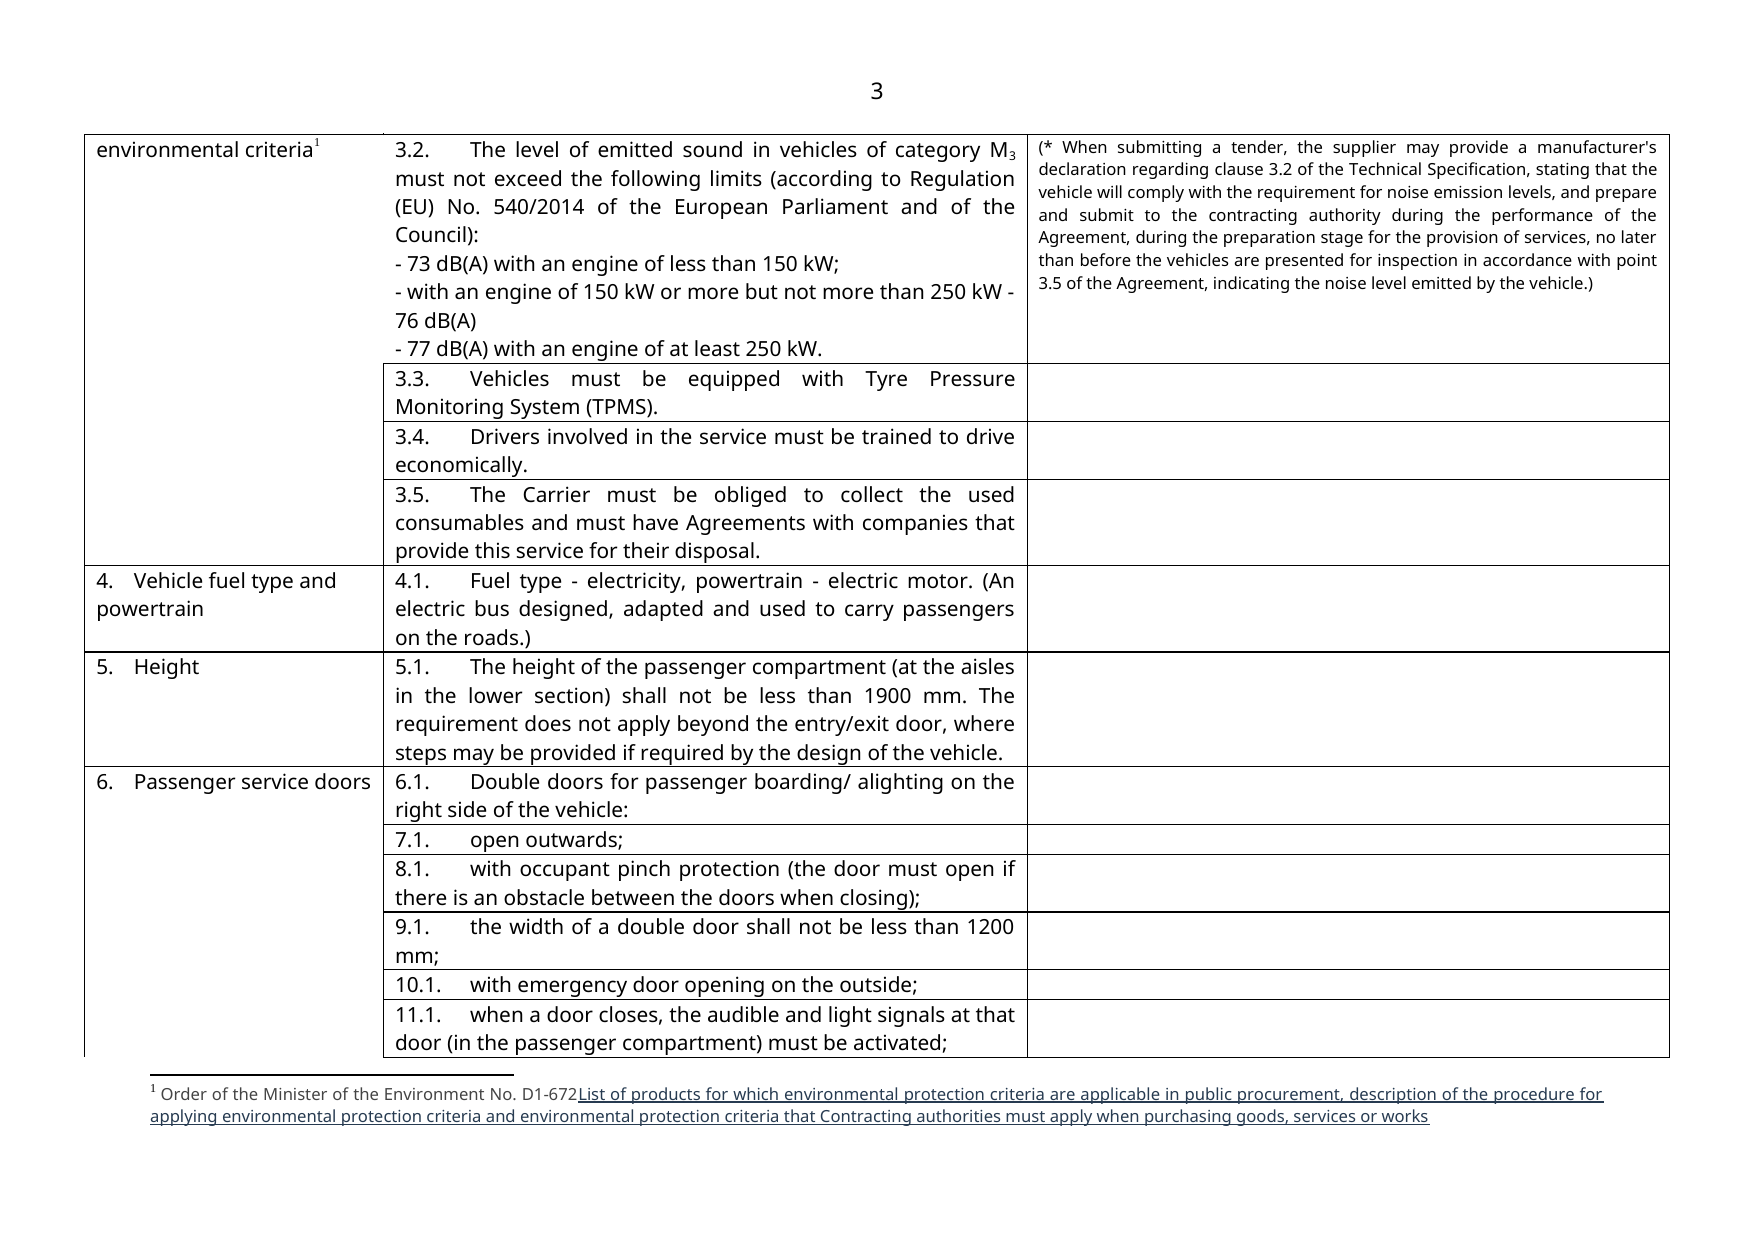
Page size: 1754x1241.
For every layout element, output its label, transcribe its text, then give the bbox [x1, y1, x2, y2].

table_cell with occupant pinch protection (the door must open if there is an obstacle between the doors when closing); [384, 855, 1027, 911]
table_cell with emergency door opening on the outside; [384, 970, 1027, 999]
table_cell [1028, 767, 1669, 824]
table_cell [85, 135, 383, 565]
table_cell Fuel type - electricity, powertrain - electric motor. (An electric bus designed, adapted and used to carry passengers on the roads.) [384, 566, 1027, 651]
table_cell [1028, 480, 1669, 565]
table_cell Double doors for passenger boarding/ alighting on the right side of the vehicle: [384, 767, 1027, 824]
table_cell [1028, 1000, 1669, 1057]
table_cell when a door closes, the audible and light signals at that door (in the passenger compartment) must be activated; [384, 1000, 1027, 1057]
table_cell The level of emitted sound in vehicles of category M3 must not exceed the following limits (according to Regulation (EU) No. 540/2014 of the European Parliament and of the Council): - 73 dB(A) with an engine of less than 150 kW; - with an engine of 150 kW or more but not more than 250 kW - 76 dB(A) - 77 dB(A) with an engine of at least 250 kW. [384, 135, 1027, 363]
table_cell [1028, 364, 1669, 421]
table_cell Passenger service doors [85, 767, 383, 1057]
table_cell open outwards; [384, 825, 1027, 853]
table_cell Vehicles must be equipped with Tyre Pressure Monitoring System (TPMS). [384, 364, 1027, 421]
table_cell Vehicle fuel type and powertrain [85, 566, 383, 651]
table_cell [1028, 422, 1669, 479]
table_cell Height [85, 653, 383, 766]
table_cell Drivers involved in the service must be trained to drive economically. [384, 422, 1027, 479]
table_cell the width of a double door shall not be less than 1200 mm; [384, 913, 1027, 969]
table_cell [1028, 970, 1669, 999]
table_cell [1028, 913, 1669, 969]
table_cell The Carrier must be obliged to collect the used consumables and must have Agreements with companies that provide this service for their disposal. [384, 480, 1027, 565]
table_cell (* When submitting a tender, the supplier may provide a manufacturer's declaration regarding clause 3.2 of the Technical Specification, stating that the vehicle will comply with the requirement for noise emission levels, and prepare and submit to the contracting authority during the performance of the Agreement, during the preparation stage for the provision of services, no later than before the vehicles are presented for inspection in accordance with point 3.5 of the Agreement, indicating the noise level emitted by the vehicle.) [1028, 135, 1669, 363]
table_cell The height of the passenger compartment (at the aisles in the lower section) shall not be less than 1900 mm. The requirement does not apply beyond the entry/exit door, where steps may be provided if required by the design of the vehicle. [384, 653, 1027, 766]
table_cell [1028, 825, 1669, 853]
table_cell [1028, 653, 1669, 766]
table_cell [1028, 566, 1669, 651]
table_cell [1028, 855, 1669, 911]
